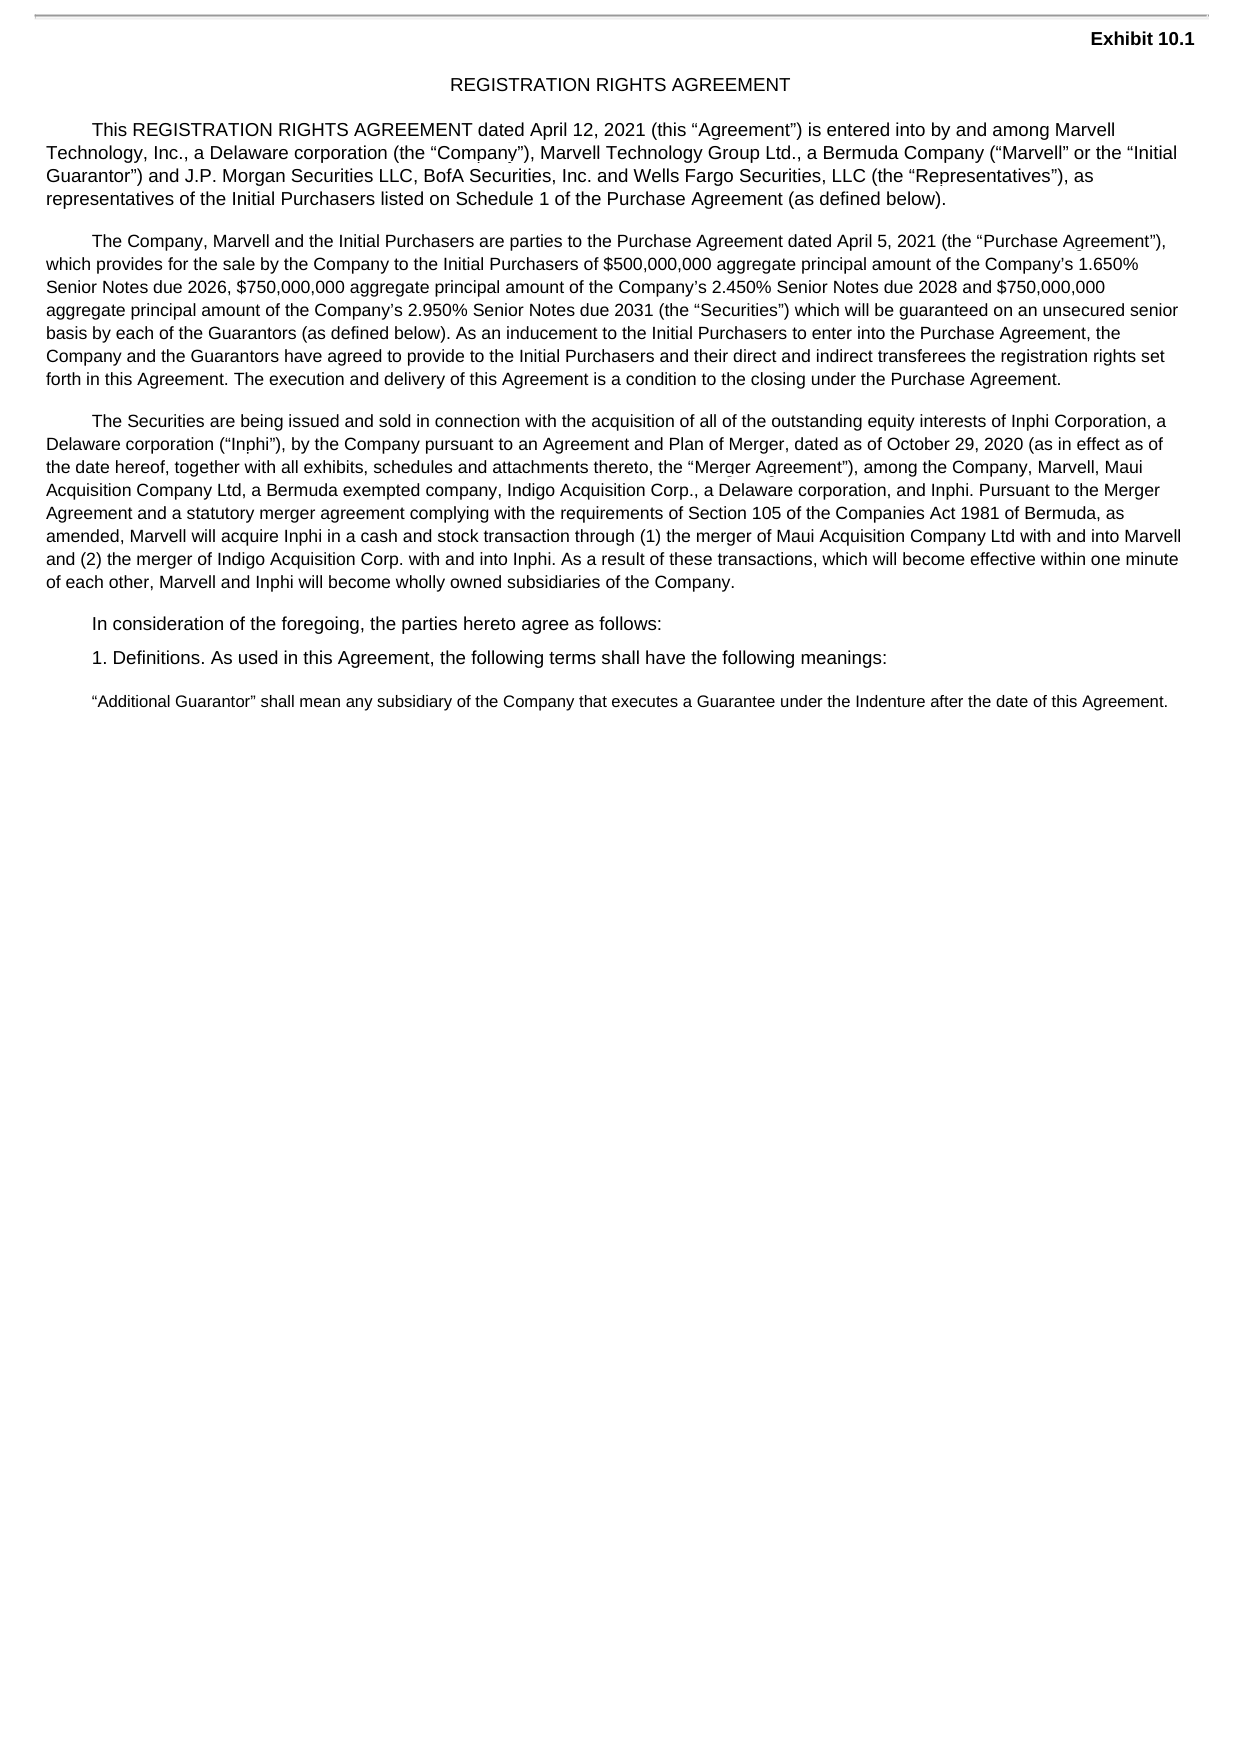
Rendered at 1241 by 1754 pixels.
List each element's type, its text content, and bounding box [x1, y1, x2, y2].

text Exhibit 10.1 [46, 28, 1194, 50]
text This REGISTRATION RIGHTS AGREEMENT dated April 12, 2021 (this “Agreement”) is entered into by and among Marvell Technology, Inc., a Delaware corporation (the “Company”), Marvell Technology Group Ltd., a Bermuda Company (“Marvell” or the “Initial Guarantor”) and J.P. Morgan Securities LLC, BofA Securities, Inc. and Wells Fargo Securities, LLC (the “Representatives”), as representatives of the Initial Purchasers listed on Schedule 1 of the Purchase Agreement (as defined below). [46, 118, 1188, 210]
text 1. Definitions. As used in this Agreement, the following terms shall have the following meanings: [92, 647, 1194, 668]
text In consideration of the foregoing, the parties hereto agree as follows: [92, 613, 1194, 635]
text The Company, Marvell and the Initial Purchasers are parties to the Purchase Agreement dated April 5, 2021 (the “Purchase Agreement”), which provides for the sale by the Company to the Initial Purchasers of $500,000,000 aggregate principal amount of the Company’s 1.650% Senior Notes due 2026, $750,000,000 aggregate principal amount of the Company’s 2.450% Senior Notes due 2028 and $750,000,000 aggregate principal amount of the Company’s 2.950% Senior Notes due 2031 (the “Securities”) which will be guaranteed on an unsecured senior basis by each of the Guarantors (as defined below). As an inducement to the Initial Purchasers to enter into the Purchase Agreement, the Company and the Guarantors have agreed to provide to the Initial Purchasers and their direct and indirect transferees the registration rights set forth in this Agreement. The execution and delivery of this Agreement is a condition to the closing under the Purchase Agreement. [46, 231, 1188, 389]
text REGISTRATION RIGHTS AGREEMENT [46, 73, 1194, 95]
text “Additional Guarantor” shall mean any subsidiary of the Company that executes a Guarantee under the Indenture after the date of this Agreement. [92, 692, 1194, 711]
text The Securities are being issued and sold in connection with the acquisition of all of the outstanding equity interests of Inphi Corporation, a Delaware corporation (“Inphi”), by the Company pursuant to an Agreement and Plan of Merger, dated as of October 29, 2020 (as in effect as of the date hereof, together with all exhibits, schedules and attachments thereto, the “Merger Agreement”), among the Company, Marvell, Maui Acquisition Company Ltd, a Bermuda exempted company, Indigo Acquisition Corp., a Delaware corporation, and Inphi. Pursuant to the Merger Agreement and a statutory merger agreement complying with the requirements of Section 105 of the Companies Act 1981 of Bermuda, as amended, Marvell will acquire Inphi in a cash and stock transaction through (1) the merger of Maui Acquisition Company Ltd with and into Marvell and (2) the merger of Indigo Acquisition Corp. with and into Inphi. As a result of these transactions, which will become effective within one minute of each other, Marvell and Inphi will become wholly owned subsidiaries of the Company. [46, 411, 1186, 592]
picture [32, 14, 1209, 21]
